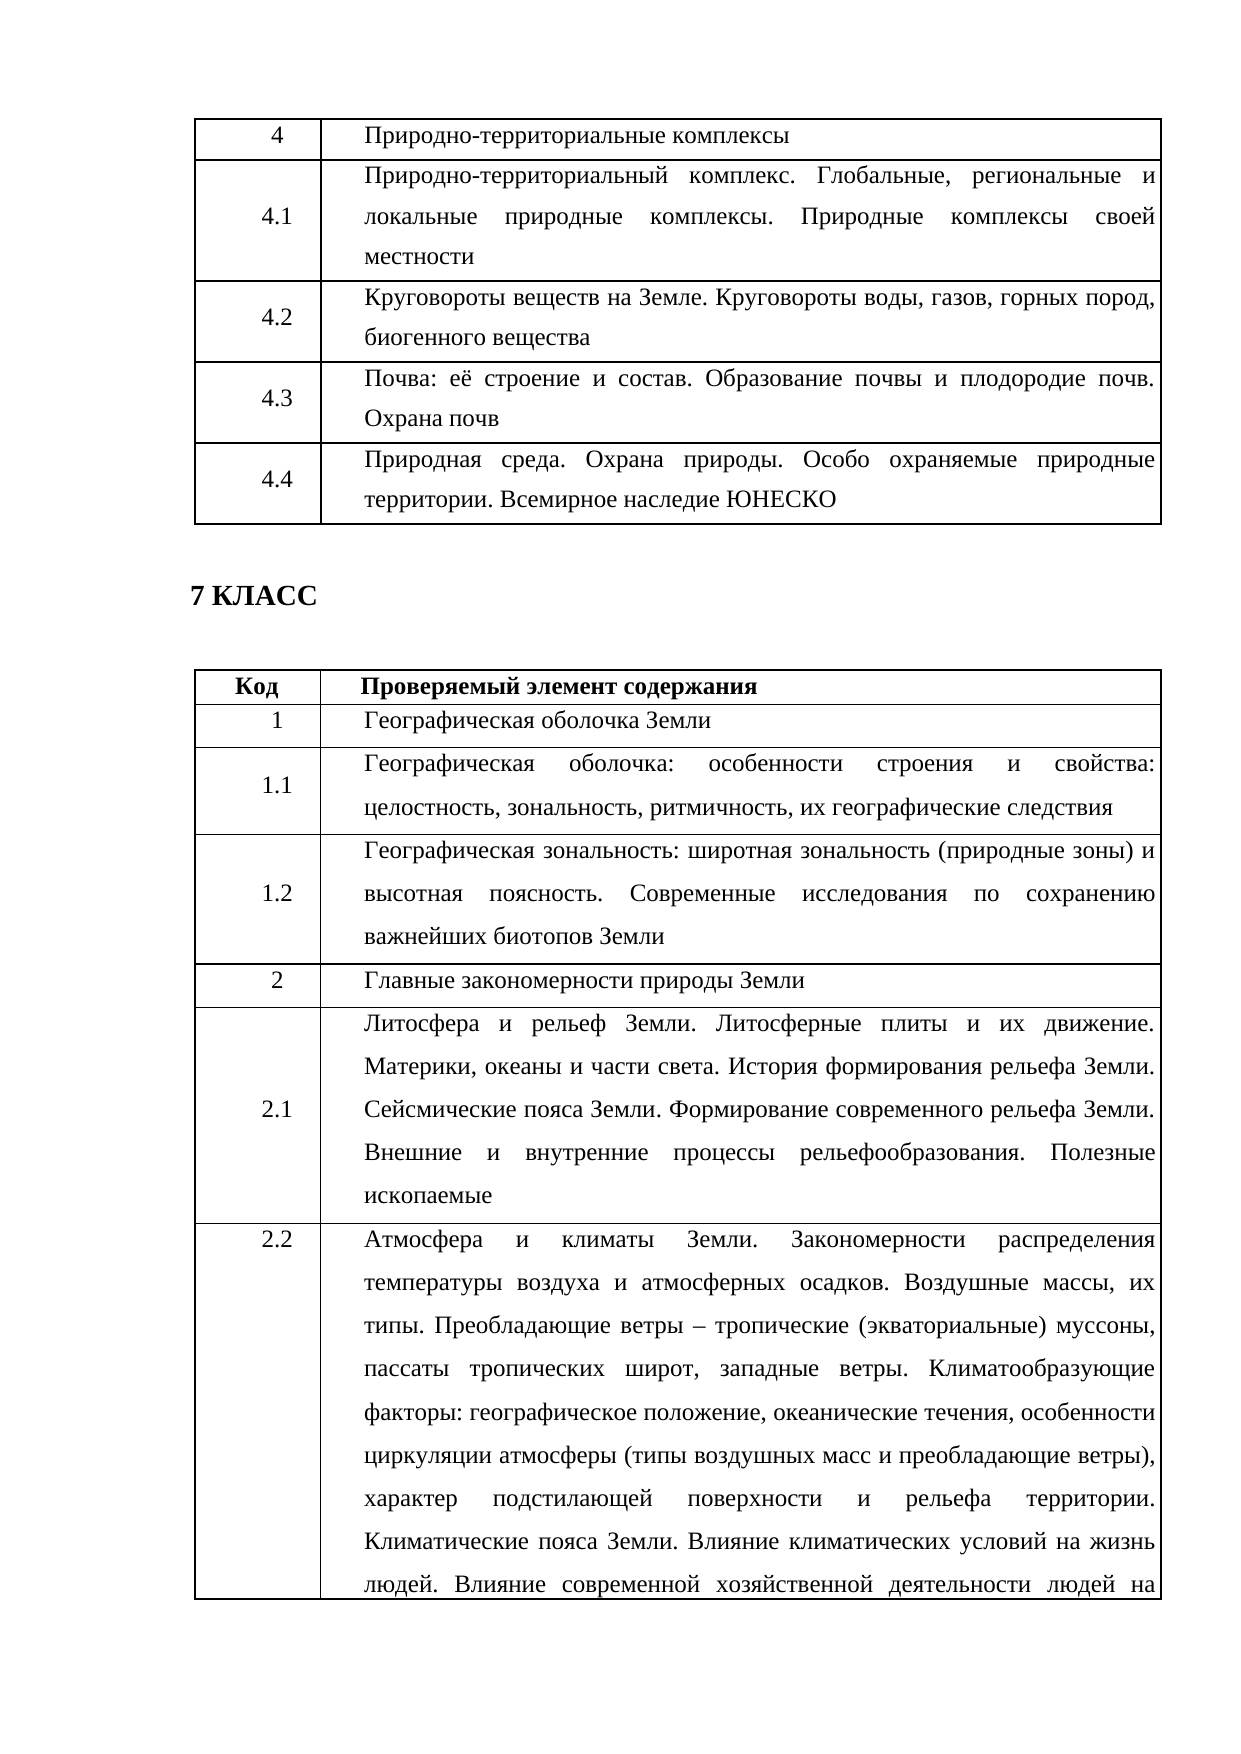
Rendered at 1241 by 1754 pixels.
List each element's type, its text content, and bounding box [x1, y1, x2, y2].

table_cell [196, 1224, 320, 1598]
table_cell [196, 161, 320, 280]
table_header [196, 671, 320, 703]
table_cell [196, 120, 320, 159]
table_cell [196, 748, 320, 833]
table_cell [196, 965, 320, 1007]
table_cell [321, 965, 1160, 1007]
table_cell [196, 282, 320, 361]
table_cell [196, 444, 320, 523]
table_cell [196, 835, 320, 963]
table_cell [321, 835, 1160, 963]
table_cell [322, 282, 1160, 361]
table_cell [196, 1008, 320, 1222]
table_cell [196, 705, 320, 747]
text 7 КЛАСС [190, 578, 1152, 611]
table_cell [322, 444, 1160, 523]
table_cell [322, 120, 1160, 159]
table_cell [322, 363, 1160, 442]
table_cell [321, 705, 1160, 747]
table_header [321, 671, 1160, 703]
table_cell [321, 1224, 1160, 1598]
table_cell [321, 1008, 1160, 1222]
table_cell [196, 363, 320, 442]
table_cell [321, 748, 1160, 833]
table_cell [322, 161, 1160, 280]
